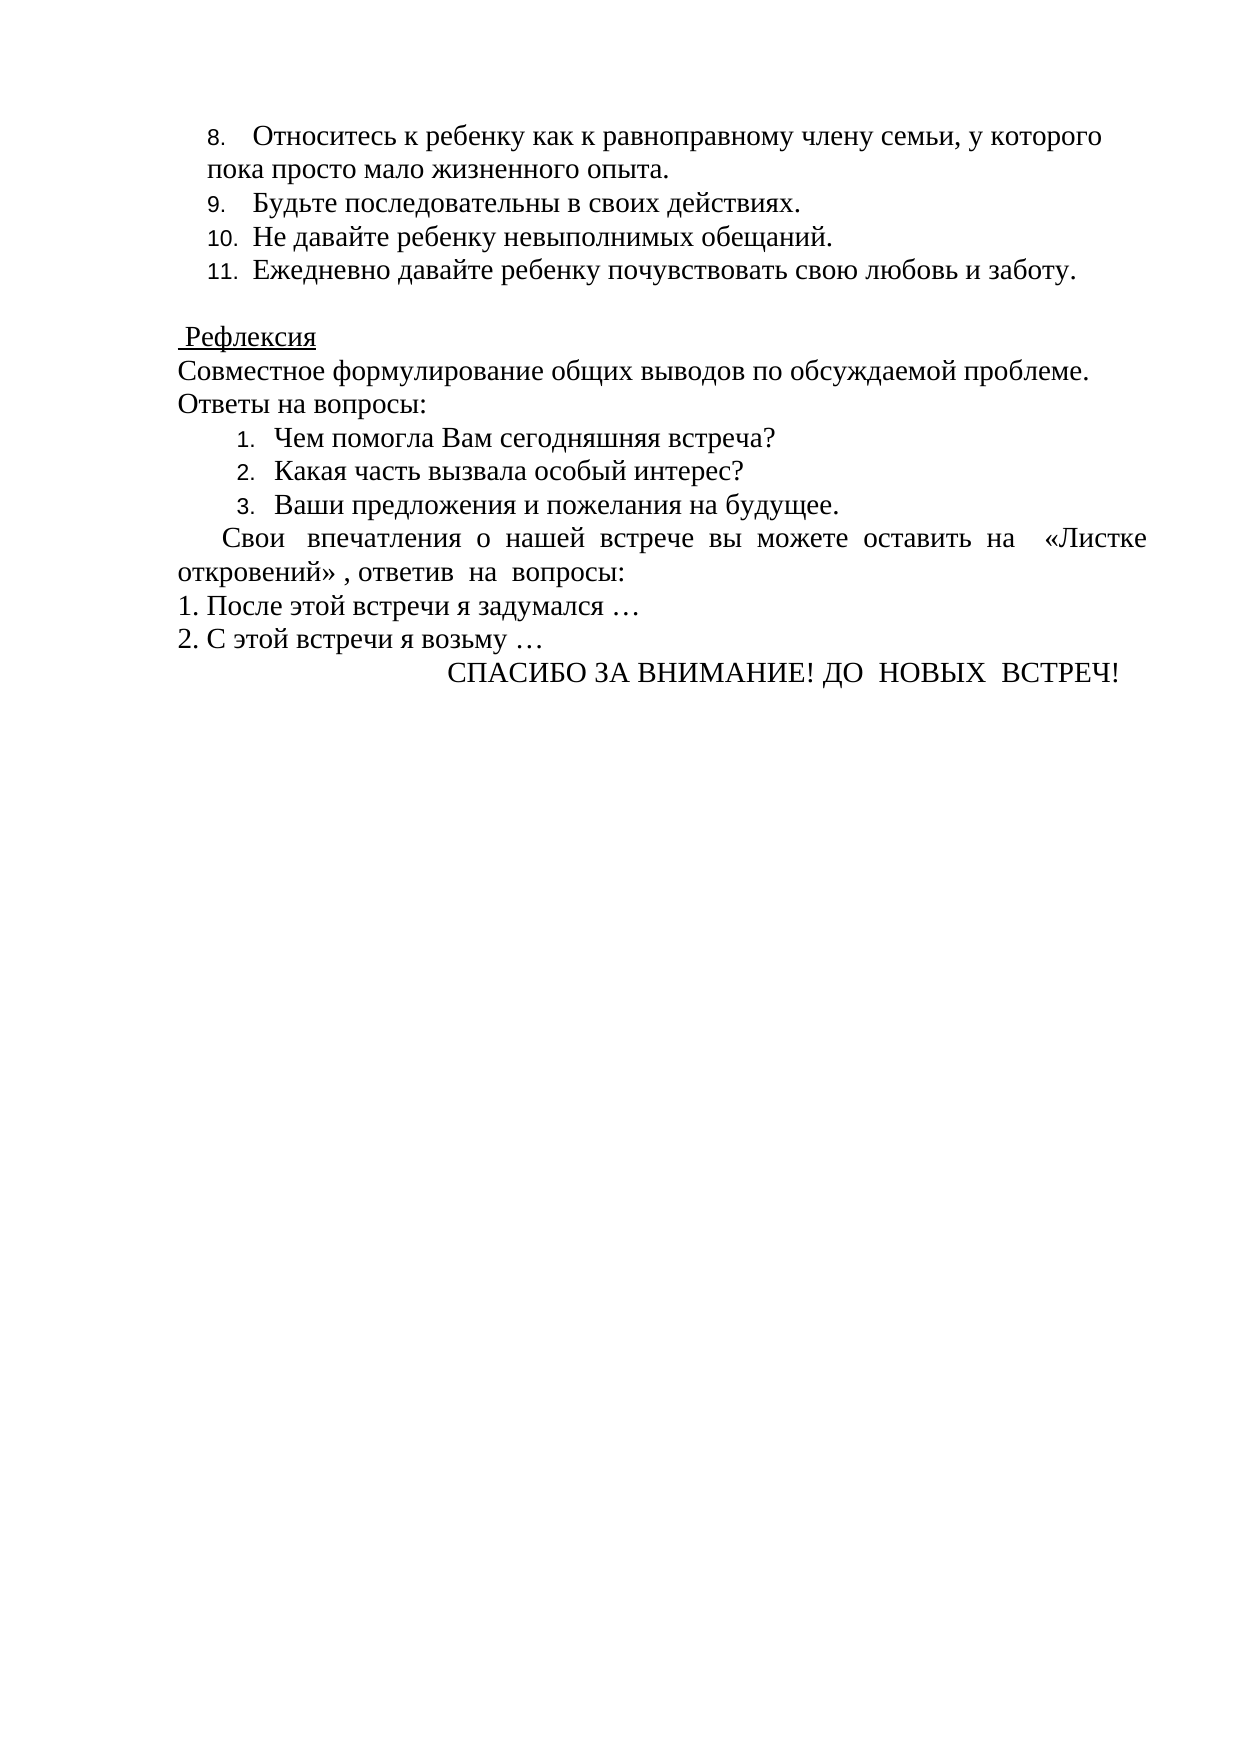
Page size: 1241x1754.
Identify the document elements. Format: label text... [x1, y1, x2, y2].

text Свои впечатления о нашей встрече вы можете оставить на «Листке откровений» , ответив на вопросы: 1. После этой встречи я задумался … [177, 521, 1152, 621]
text 2. С этой встречи я возьму … СПАСИБО ЗА ВНИМАНИЕ! ДО НОВЫХ ВСТРЕЧ! [177, 621, 1152, 688]
text Рефлексия [177, 319, 1152, 353]
list Относитесь к ребенку как к равноправному члену семьи, у которого пока просто мало жизненного опыта. [207, 118, 1152, 185]
list Будьте последовательны в своих действиях. [207, 185, 1152, 219]
list Чем помогла Вам сегодняшняя встреча? [236, 420, 1152, 453]
list Ваши предложения и пожелания на будущее. [236, 487, 1152, 521]
list Не давайте ребенку невыполнимых обещаний. [207, 219, 1152, 252]
list Какая часть вызвала особый интерес? [236, 453, 1152, 487]
list Ежедневно давайте ребенку почувствовать свою любовь и заботу. [207, 252, 1152, 286]
text Совместное формулирование общих выводов по обсуждаемой проблеме. Ответы на вопросы: [177, 353, 1152, 420]
